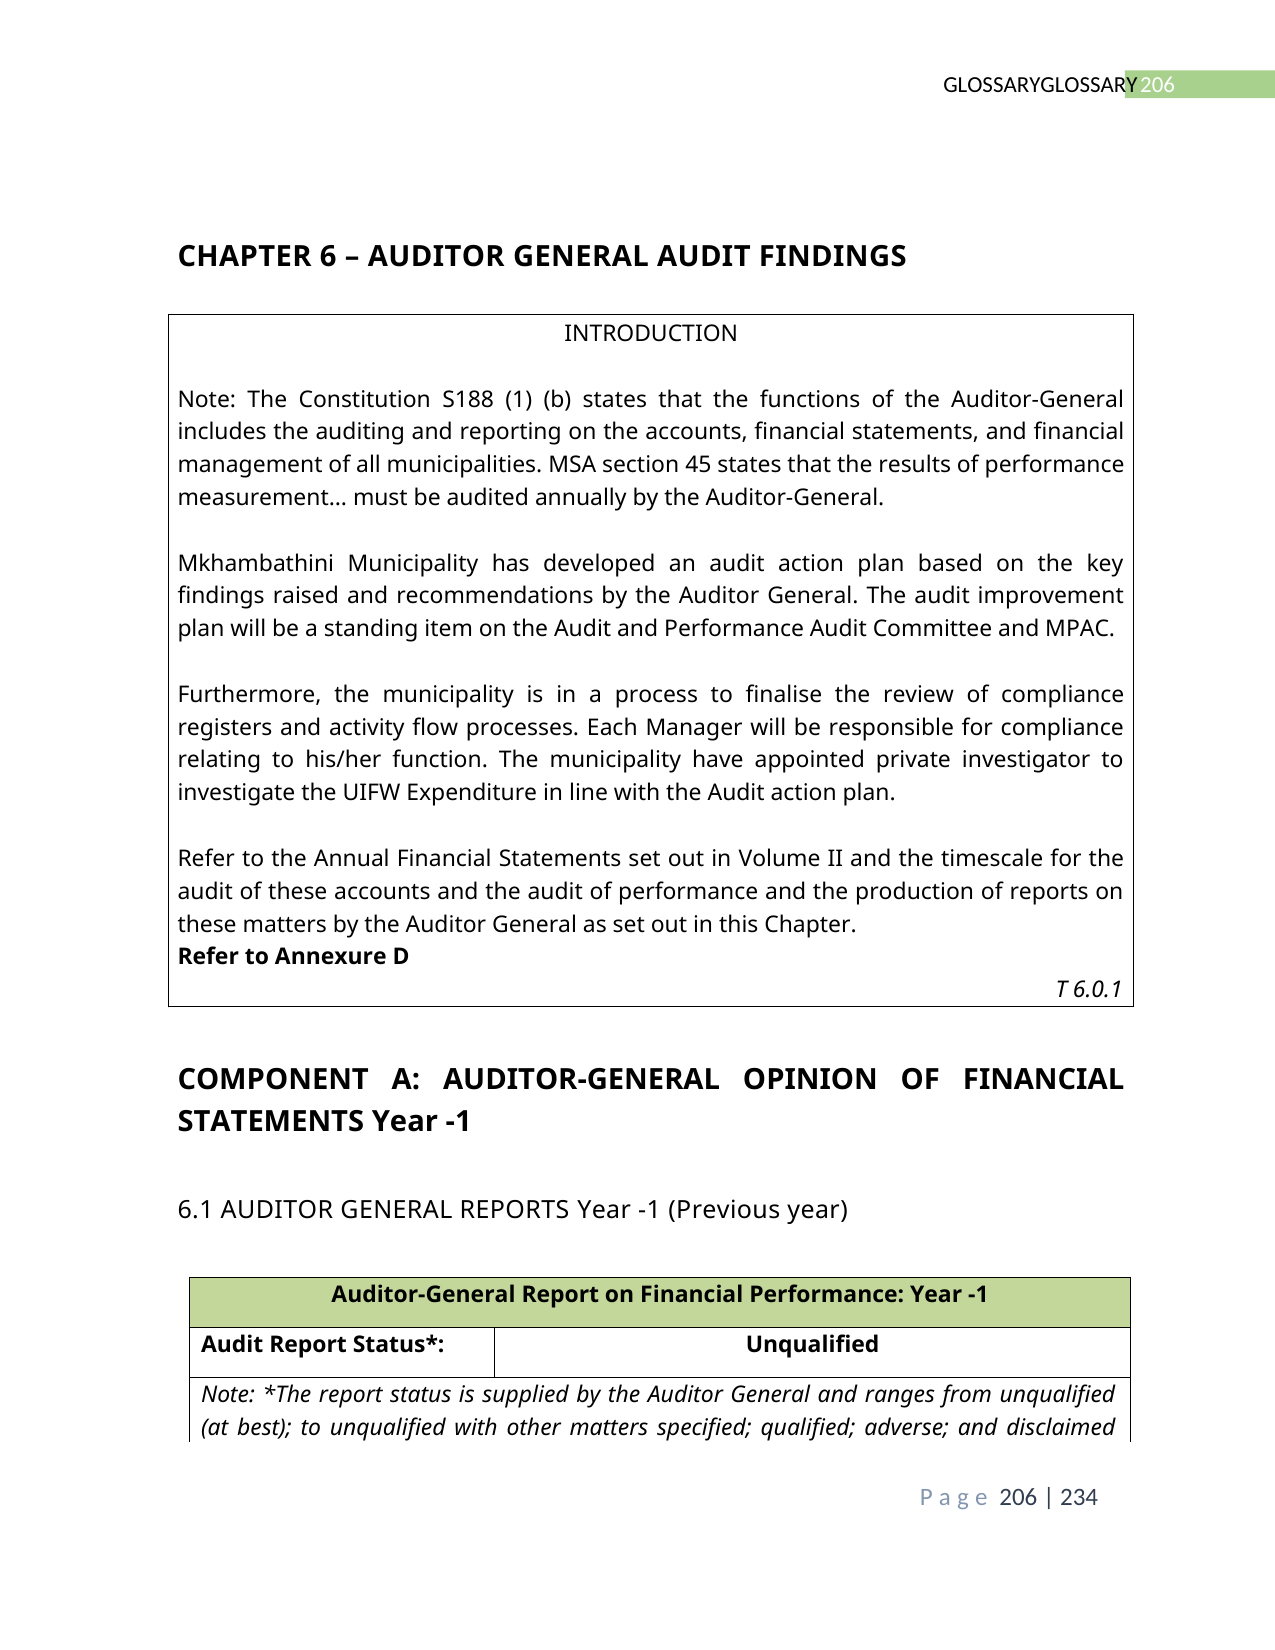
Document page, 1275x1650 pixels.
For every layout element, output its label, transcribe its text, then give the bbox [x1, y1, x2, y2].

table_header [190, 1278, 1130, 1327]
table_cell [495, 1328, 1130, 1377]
text Note: The Constitution S188 (1) (b) states that the functions of the Auditor-General includes the auditing and reporting on the accounts, financial statements, and financial management of all municipalities. MSA section 45 states that the results of performance measurement… must be audited annually by the Auditor-General. [169, 379, 1133, 512]
subtitle 6.1 AUDITOR GENERAL REPORTS Year -1 (Previous year) [177, 1191, 1125, 1225]
text Furthermore, the municipality is in a process to finalise the review of compliance registers and activity flow processes. Each Manager will be responsible for compliance relating to his/her function. The municipality have appointed private investigator to investigate the UIFW Expenditure in line with the Audit action plan. [169, 675, 1133, 807]
subtitle CHAPTER 6 – AUDITOR GENERAL AUDIT FINDINGS [177, 235, 1125, 275]
text Refer to Annexure D [169, 937, 1133, 970]
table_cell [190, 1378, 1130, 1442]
text Mkhambathini Municipality has developed an audit action plan based on the key findings raised and recommendations by the Auditor General. The audit improvement plan will be a standing item on the Audit and Performance Audit Committee and MPAC. [169, 543, 1133, 643]
text INTRODUCTION [169, 315, 1133, 348]
text T 6.0.1 [169, 970, 1133, 1006]
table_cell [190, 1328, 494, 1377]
text Refer to the Annual Financial Statements set out in Volume II and the timescale for the audit of these accounts and the audit of performance and the production of reports on these matters by the Auditor General as set out in this Chapter. [169, 839, 1133, 937]
subtitle COMPONENT A: AUDITOR-GENERAL OPINION OF FINANCIAL STATEMENTS Year -1 [177, 1058, 1125, 1140]
